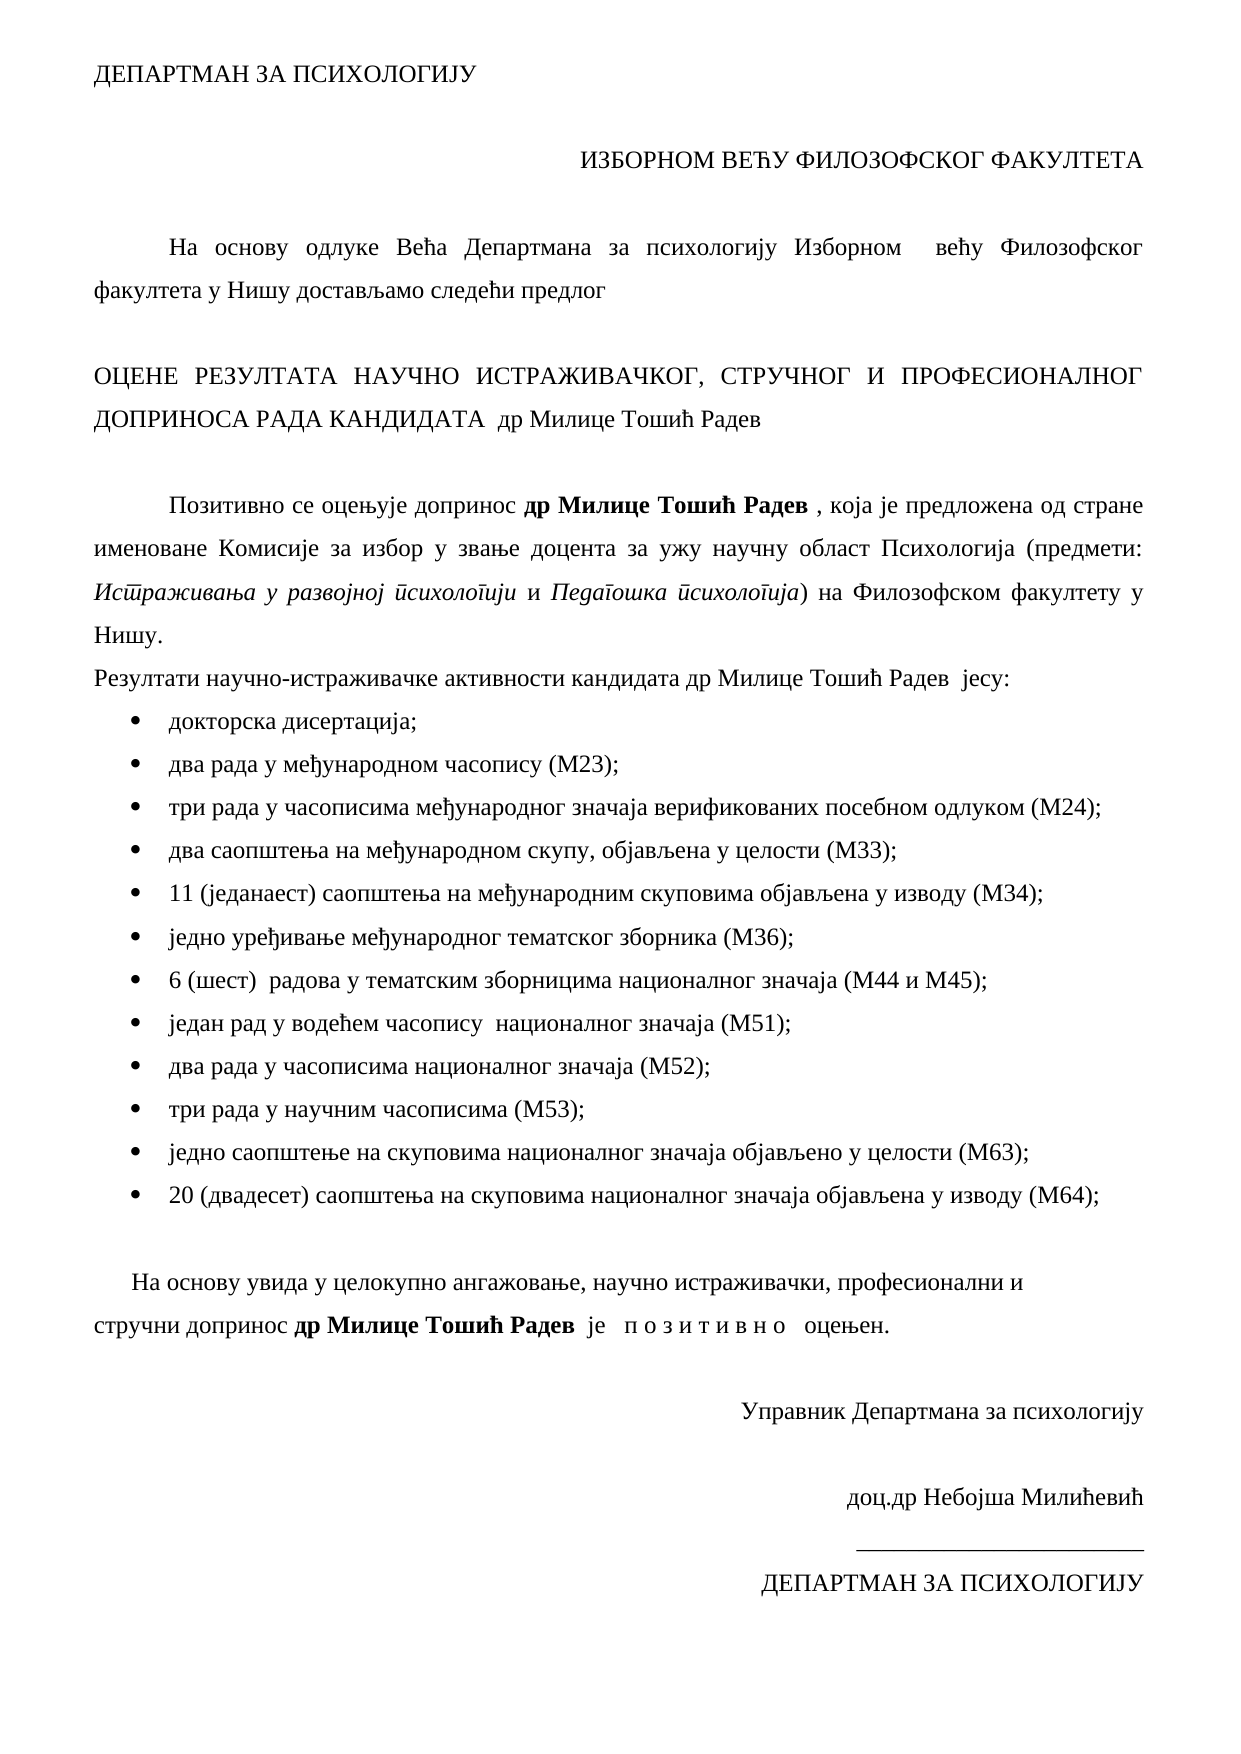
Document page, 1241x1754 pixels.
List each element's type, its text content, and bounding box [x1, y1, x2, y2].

list једно саопштење на скуповима националног значаја објављено у целости (М63); [131, 1137, 1144, 1166]
list 20 (двадесет) саопштења на скуповима националног значаја објављена у изводу (М64); [131, 1180, 1144, 1209]
list два рада у часописима националног значаја (М52); [131, 1051, 1144, 1080]
text Управник Департмана за психологију [94, 1396, 1144, 1425]
text Резултати научно-истраживачке активности кандидата др Милице Тошић Радев јесу: [94, 663, 1144, 692]
list докторска дисертација; [131, 706, 1144, 735]
text На основу увида у целокупно ангажовање, научно истраживачки, професионални и [94, 1267, 1144, 1295]
text _______________________ [94, 1525, 1144, 1554]
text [94, 1568, 1144, 1597]
text ОЦЕНЕ РЕЗУЛТАТА НАУЧНО ИСТРАЖИВАЧКОГ, СТРУЧНОГ И ПРОФЕСИОНАЛНОГ ДОПРИНОСА РАДА КАНДИДАТА др Милице Тошић Радев [94, 361, 1144, 433]
text доц.др Небојша Милићевић [94, 1482, 1144, 1511]
text стручни допринос др Милице Тошић Радев је п о з и т и в н о оцењен. [94, 1310, 1144, 1338]
list један рад у водећем часопису националног значаја (М51); [131, 1008, 1144, 1037]
text Позитивно се оцењује допринос др Милице Тошић Радев , која је предложена од стране именоване Комисије за избор у звање доцента за ужу научну област Психологија (предмети: Истраживања у развојној психологији и Педагошка психологија) на Филозофском факултету у Нишу. [94, 490, 1144, 648]
list 6 (шест) радова у тематским зборницима националног значаја (М44 и М45); [131, 965, 1144, 993]
text ИЗБОРНОМ ВЕЋУ ФИЛОЗОФСКОГ ФАКУЛТЕТА [94, 145, 1144, 174]
list три рада у научним часописима (М53); [131, 1094, 1144, 1123]
text На основу одлуке Већа Департмана за психологију Изборном већу Филозофског факултета у Нишу достављамо следећи предлог [94, 232, 1144, 303]
list 11 (једанаест) саопштења на међународним скуповима објављена у изводу (М34); [131, 878, 1144, 907]
list три рада у часописима међународног значаја верификованих посебном одлуком (М24); [131, 792, 1144, 821]
list два саопштења на међународном скупу, објављена у целости (М33); [131, 835, 1144, 864]
list два рада у међународном часопису (М23); [131, 749, 1144, 778]
text ДЕПАРТМАН ЗА ПСИХОЛОГИЈУ [94, 59, 1144, 88]
list једно уређивање међународног тематског зборника (М36); [131, 922, 1144, 950]
